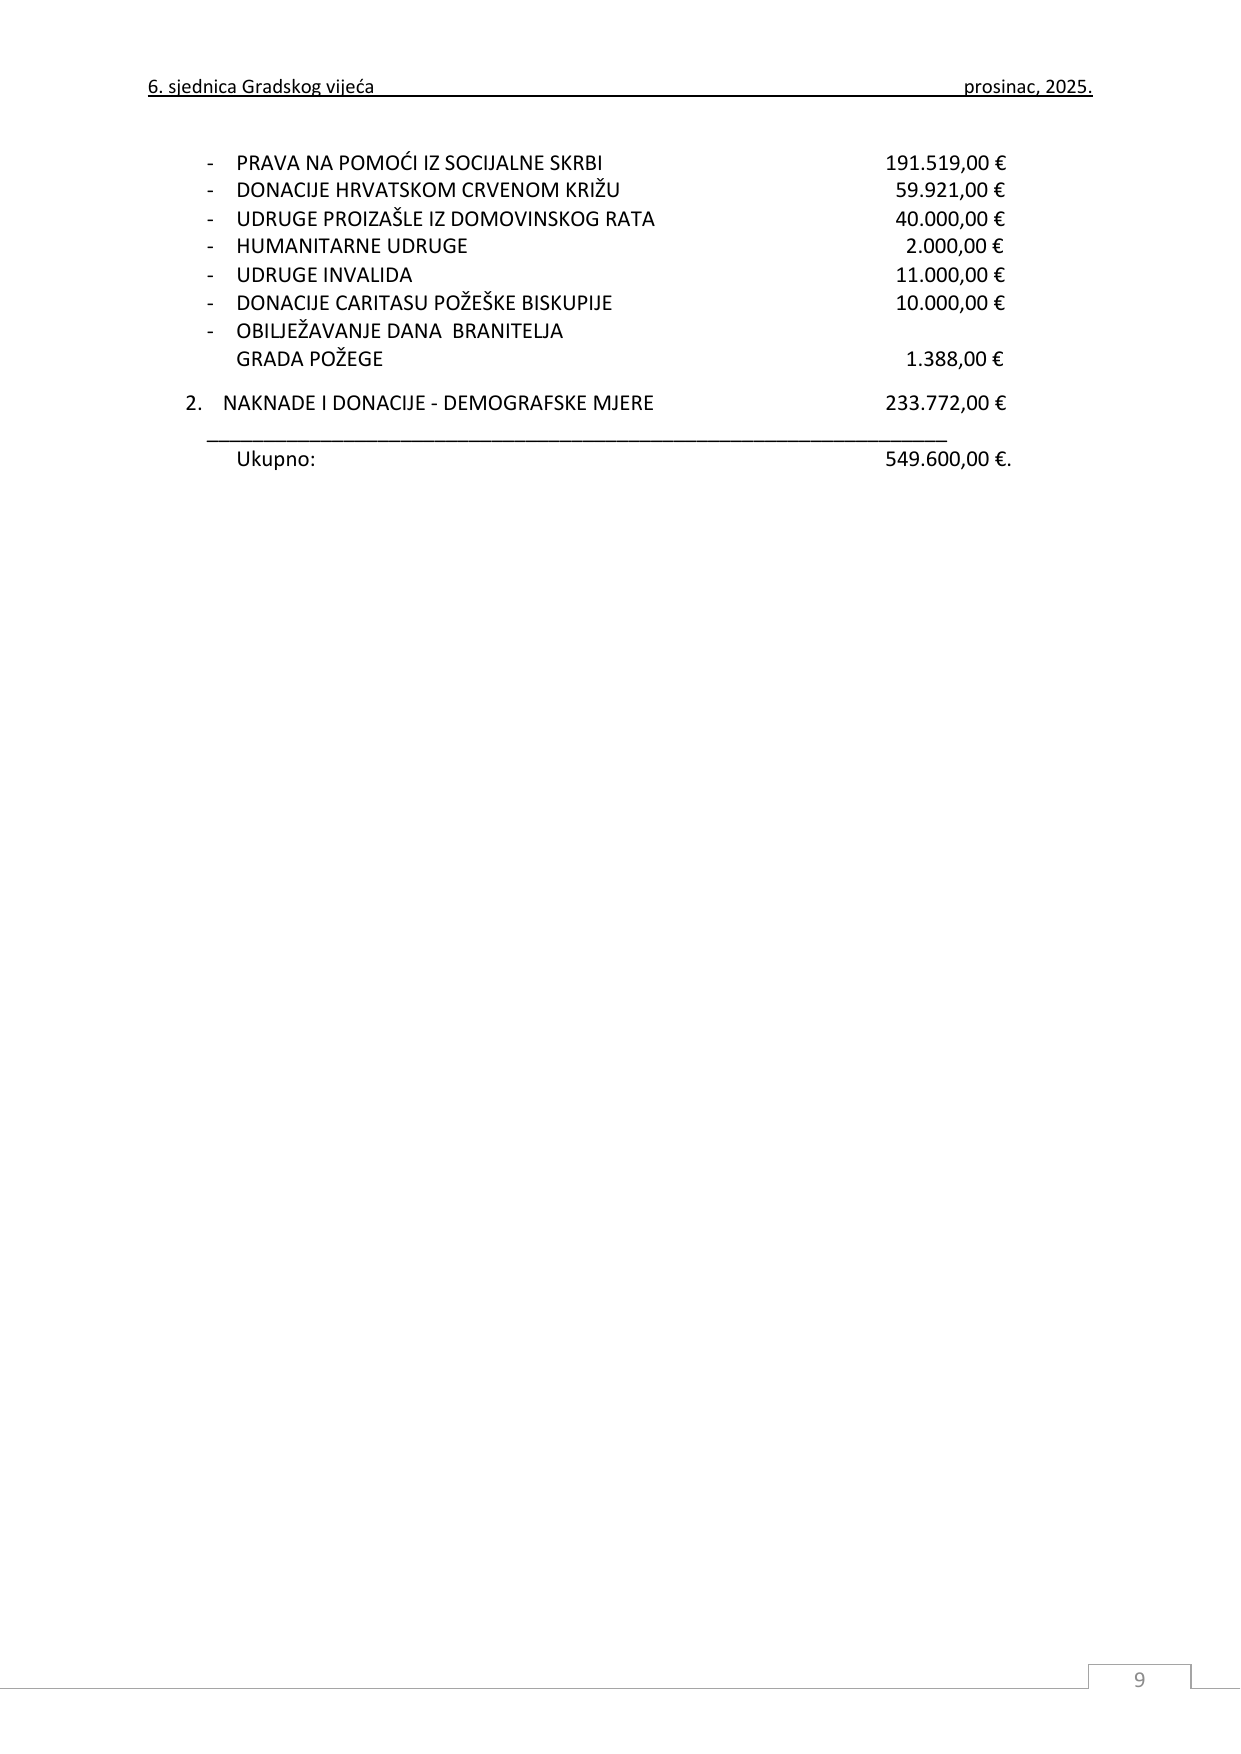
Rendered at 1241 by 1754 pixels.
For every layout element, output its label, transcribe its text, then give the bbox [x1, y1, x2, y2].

text - DONACIJE HRVATSKOM CRVENOM KRIŽU 59.921,00 € [207, 176, 1093, 204]
text - PRAVA NA POMOĆI IZ SOCIJALNE SKRBI 191.519,00 € [207, 148, 1093, 176]
text Ukupno: 549.600,00 €. [207, 444, 1093, 472]
text - OBILJEŽAVANJE DANA BRANITELJA [207, 316, 1093, 344]
text - UDRUGE PROIZAŠLE IZ DOMOVINSKOG RATA 40.000,00 € [207, 204, 1093, 232]
list NAKNADE I DONACIJE - DEMOGRAFSKE MJERE 233.772,00 € [185, 388, 1093, 416]
text _________________________________________________________________ [207, 416, 1093, 444]
text - DONACIJE CARITASU POŽEŠKE BISKUPIJE 10.000,00 € [207, 288, 1093, 316]
text GRADA POŽEGE 1.388,00 € [207, 344, 1093, 372]
text - HUMANITARNE UDRUGE 2.000,00 € [207, 232, 1093, 260]
text - UDRUGE INVALIDA 11.000,00 € [207, 260, 1093, 288]
